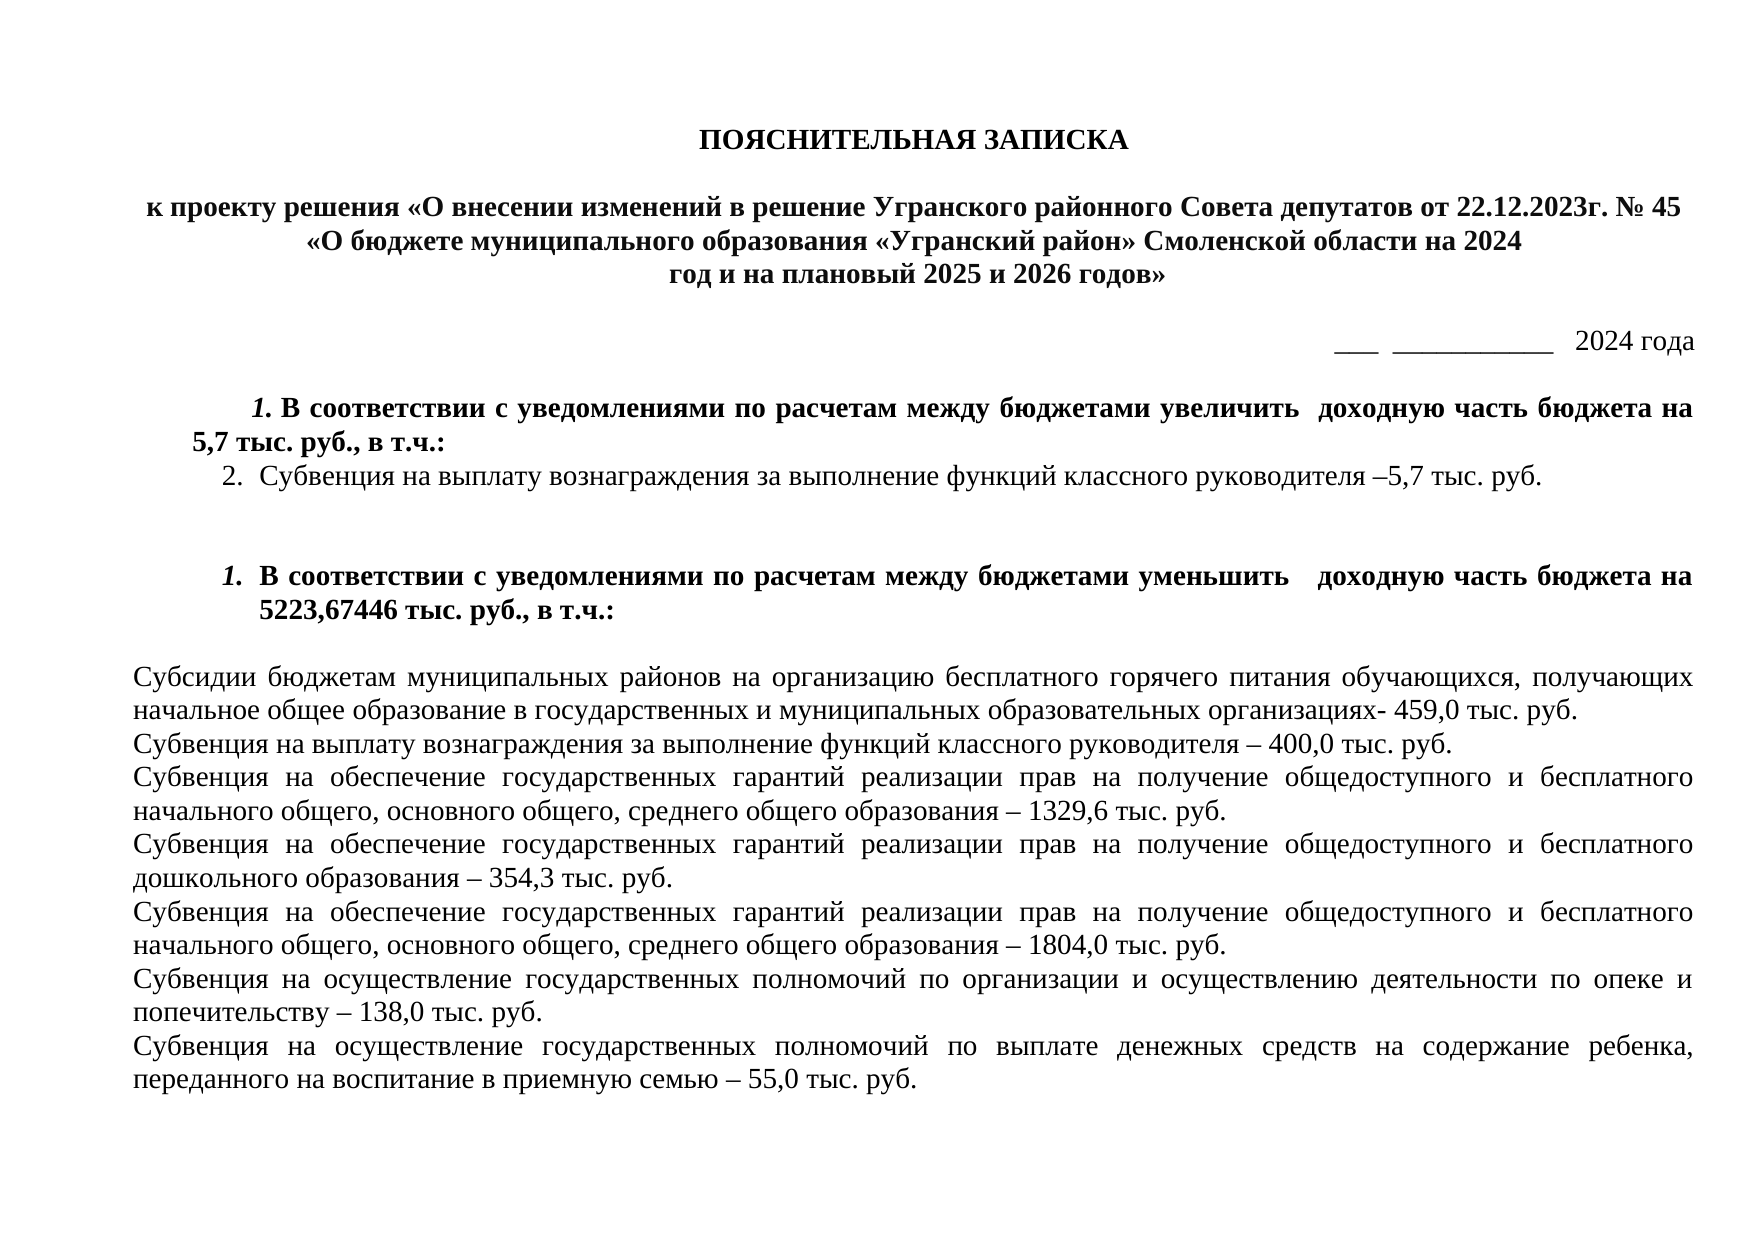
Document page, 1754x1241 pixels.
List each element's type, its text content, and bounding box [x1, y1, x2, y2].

list В соответствии с уведомлениями по расчетам между бюджетами увеличить доходную часть бюджета на 5,7 тыс. руб., в т.ч.: [192, 391, 1695, 458]
text Субвенция на обеспечение государственных гарантий реализации прав на получение общедоступного и бесплатного начального общего, основного общего, среднего общего образования – 1804,0 тыс. руб. [133, 894, 1695, 961]
text Субвенция на осуществление государственных полномочий по организации и осуществлению деятельности по опеке и попечительству – 138,0 тыс. руб. [133, 961, 1695, 1028]
list В соответствии с уведомлениями по расчетам между бюджетами уменьшить доходную часть бюджета на 5223,67446 тыс. руб., в т.ч.: [222, 558, 1695, 625]
text Субвенция на обеспечение государственных гарантий реализации прав на получение общедоступного и бесплатного дошкольного образования – 354,3 тыс. руб. [133, 827, 1695, 894]
text Субвенция на обеспечение государственных гарантий реализации прав на получение общедоступного и бесплатного начального общего, основного общего, среднего общего образования – 1329,6 тыс. руб. [133, 759, 1695, 827]
text Субвенция на осуществление государственных полномочий по выплате денежных средств на содержание ребенка, переданного на воспитание в приемную семью – 55,0 тыс. руб. [133, 1028, 1695, 1095]
text Субсидии бюджетам муниципальных районов на организацию бесплатного горячего питания обучающихся, получающих начальное общее образование в государственных и муниципальных образовательных организациях- 459,0 тыс. руб. [133, 659, 1695, 726]
text год и на плановый 2025 и 2026 годов» [133, 256, 1695, 290]
list Субвенция на выплату вознаграждения за выполнение функций классного руководителя –5,7 тыс. руб. [222, 458, 1695, 491]
text к проекту решения «О внесении изменений в решение Угранского районного Совета депутатов от 22.12.2023г. № 45 «О бюджете муниципального образования «Угранский район» Смоленской области на 2024 [133, 189, 1695, 256]
text Субвенция на выплату вознаграждения за выполнение функций классного руководителя – 400,0 тыс. руб. [133, 726, 1695, 759]
text ___ ___________ 2024 года [133, 323, 1695, 357]
text ПОЯСНИТЕЛЬНАЯ ЗАПИСКА [133, 122, 1695, 156]
